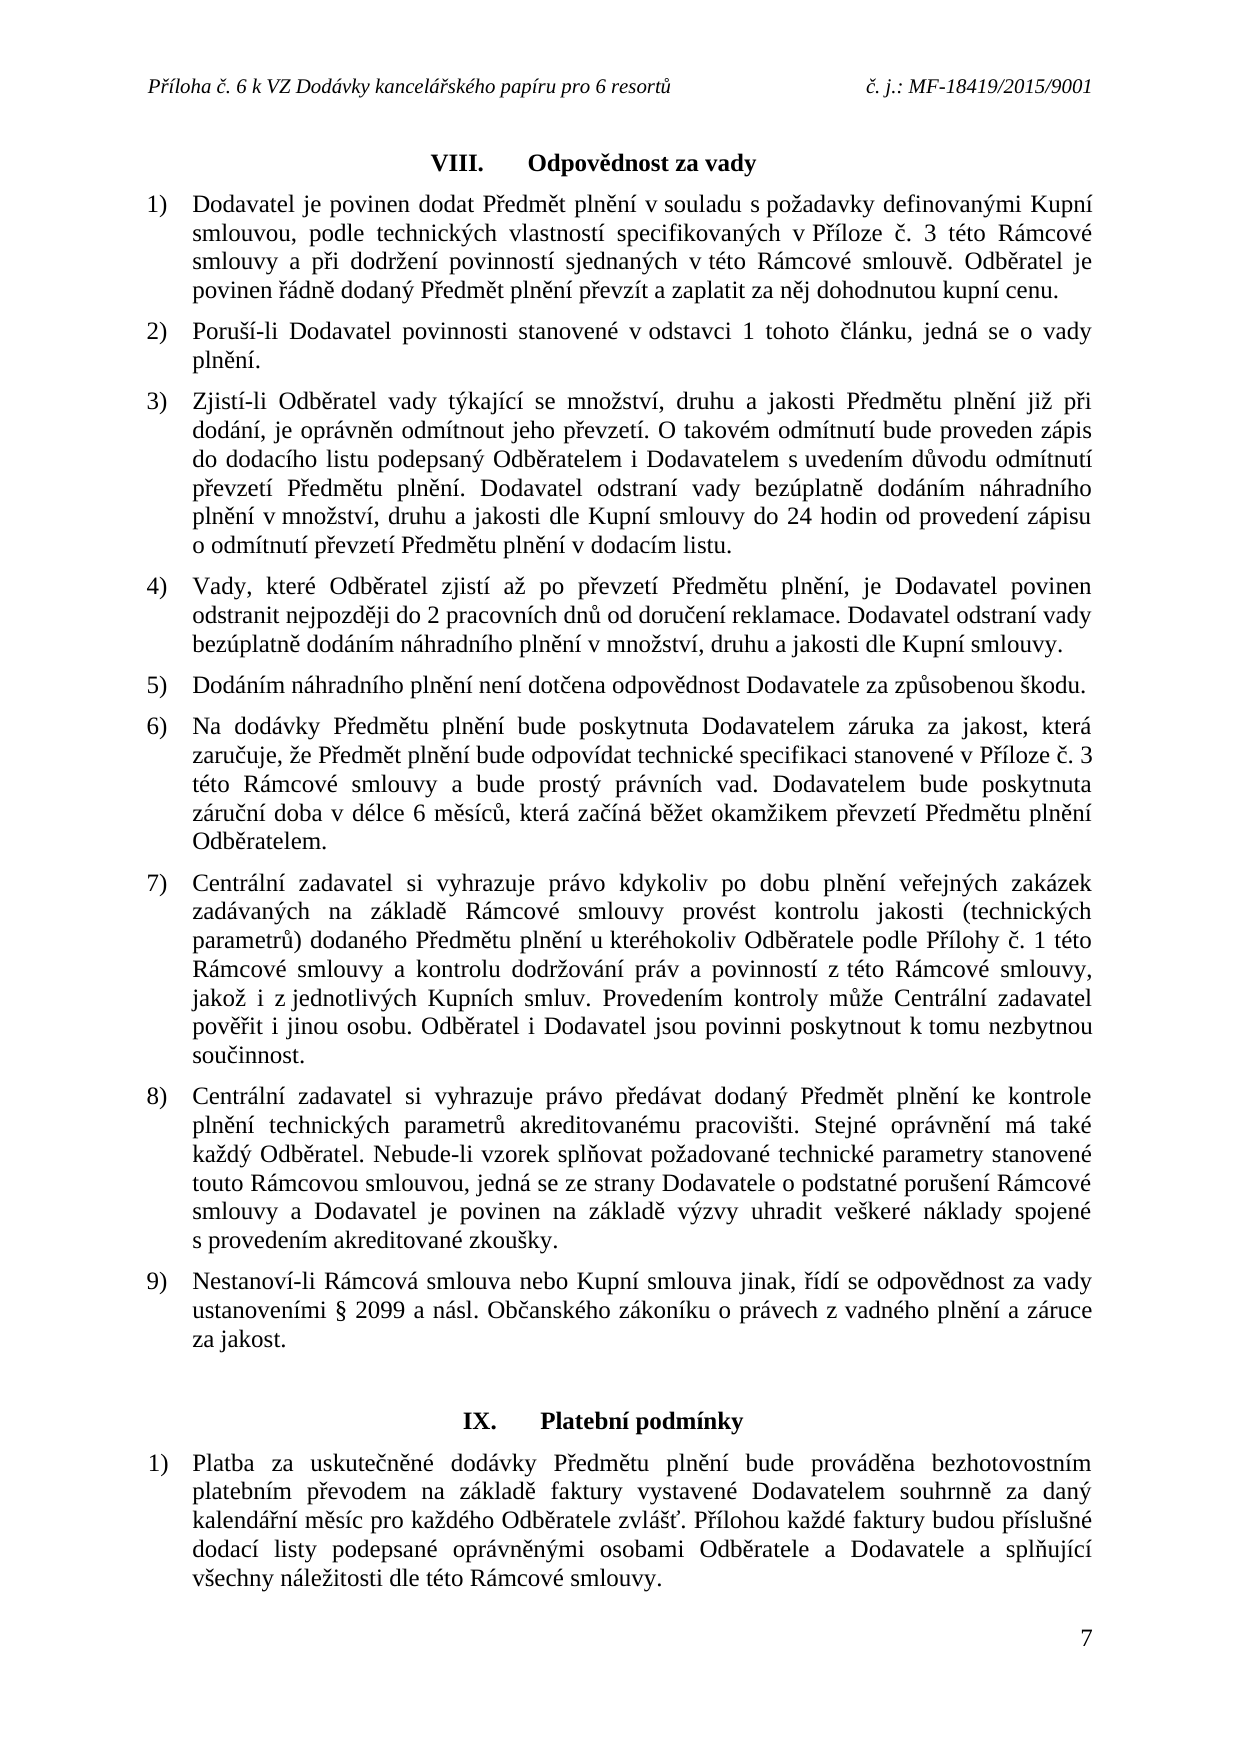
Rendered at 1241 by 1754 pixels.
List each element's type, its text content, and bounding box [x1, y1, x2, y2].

list Platba za uskutečněné dodávky Předmětu plnění bude prováděna bezhotovostním platebním převodem na základě faktury vystavené Dodavatelem souhrnně za daný kalendářní měsíc pro každého Odběratele zvlášť. Přílohou každé faktury budou příslušné dodací listy podepsané oprávněnými osobami Odběratele a Dodavatele a splňující všechny náležitosti dle této Rámcové smlouvy. [148, 1448, 1093, 1591]
list Centrální zadavatel si vyhrazuje právo předávat dodaný Předmět plnění ke kontrole plnění technických parametrů akreditovanému pracovišti. Stejné oprávnění má také každý Odběratel. Nebude-li vzorek splňovat požadované technické parametry stanovené touto Rámcovou smlouvou, jedná se ze strany Dodavatele o podstatné porušení Rámcové smlouvy a Dodavatel je povinen na základě výzvy uhradit veškeré náklady spojené s provedením akreditované zkoušky. [146, 1081, 1093, 1254]
list Dodavatel je povinen dodat Předmět plnění v souladu s požadavky definovanými Kupní smlouvou, podle technických vlastností specifikovaných v Příloze č. 3 této Rámcové smlouvy a při dodržení povinností sjednaných v této Rámcové smlouvě. Odběratel je povinen řádně dodaný Předmět plnění převzít a zaplatit za něj dohodnutou kupní cenu. [146, 189, 1093, 304]
list Na dodávky Předmětu plnění bude poskytnuta Dodavatelem záruka za jakost, která zaručuje, že Předmět plnění bude odpovídat technické specifikaci stanovené v Příloze č. 3 této Rámcové smlouvy a bude prostý právních vad. Dodavatelem bude poskytnuta záruční doba v délce 6 měsíců, která začíná běžet okamžikem převzetí Předmětu plnění Odběratelem. [146, 711, 1093, 855]
list Centrální zadavatel si vyhrazuje právo kdykoliv po dobu plnění veřejných zakázek zadávaných na základě Rámcové smlouvy provést kontrolu jakosti (technických parametrů) dodaného Předmětu plnění u kteréhokoliv Odběratele podle Přílohy č. 1 této Rámcové smlouvy a kontrolu dodržování práv a povinností z této Rámcové smlouvy, jakož i z jednotlivých Kupních smluv. Provedením kontroly může Centrální zadavatel pověřit i jinou osobu. Odběratel i Dodavatel jsou povinni poskytnout k tomu nezbytnou součinnost. [146, 868, 1093, 1069]
list Dodáním náhradního plnění není dotčena odpovědnost Dodavatele za způsobenou škodu. [146, 670, 1093, 699]
list Nestanoví-li Rámcová smlouva nebo Kupní smlouva jinak, řídí se odpovědnost za vady ustanoveními § 2099 a násl. Občanského zákoníku o právech z vadného plnění a záruce za jakost. [146, 1266, 1093, 1353]
list Odpovědnost za vady [148, 148, 1093, 176]
list Vady, které Odběratel zjistí až po převzetí Předmětu plnění, je Dodavatel povinen odstranit nejpozději do 2 pracovních dnů od doručení reklamace. Dodavatel odstraní vady bezúplatně dodáním náhradního plnění v množství, druhu a jakosti dle Kupní smlouvy. [146, 571, 1093, 658]
list Poruší-li Dodavatel povinnosti stanovené v odstavci 1 tohoto článku, jedná se o vady plnění. [146, 316, 1093, 374]
list Zjistí-li Odběratel vady týkající se množství, druhu a jakosti Předmětu plnění již při dodání, je oprávněn odmítnout jeho převzetí. O takovém odmítnutí bude proveden zápis do dodacího listu podepsaný Odběratelem i Dodavatelem s uvedením důvodu odmítnutí převzetí Předmětu plnění. Dodavatel odstraní vady bezúplatně dodáním náhradního plnění v množství, druhu a jakosti dle Kupní smlouvy do 24 hodin od provedení zápisu o odmítnutí převzetí Předmětu plnění v dodacím listu. [146, 386, 1093, 559]
list Platební podmínky [148, 1406, 1093, 1435]
